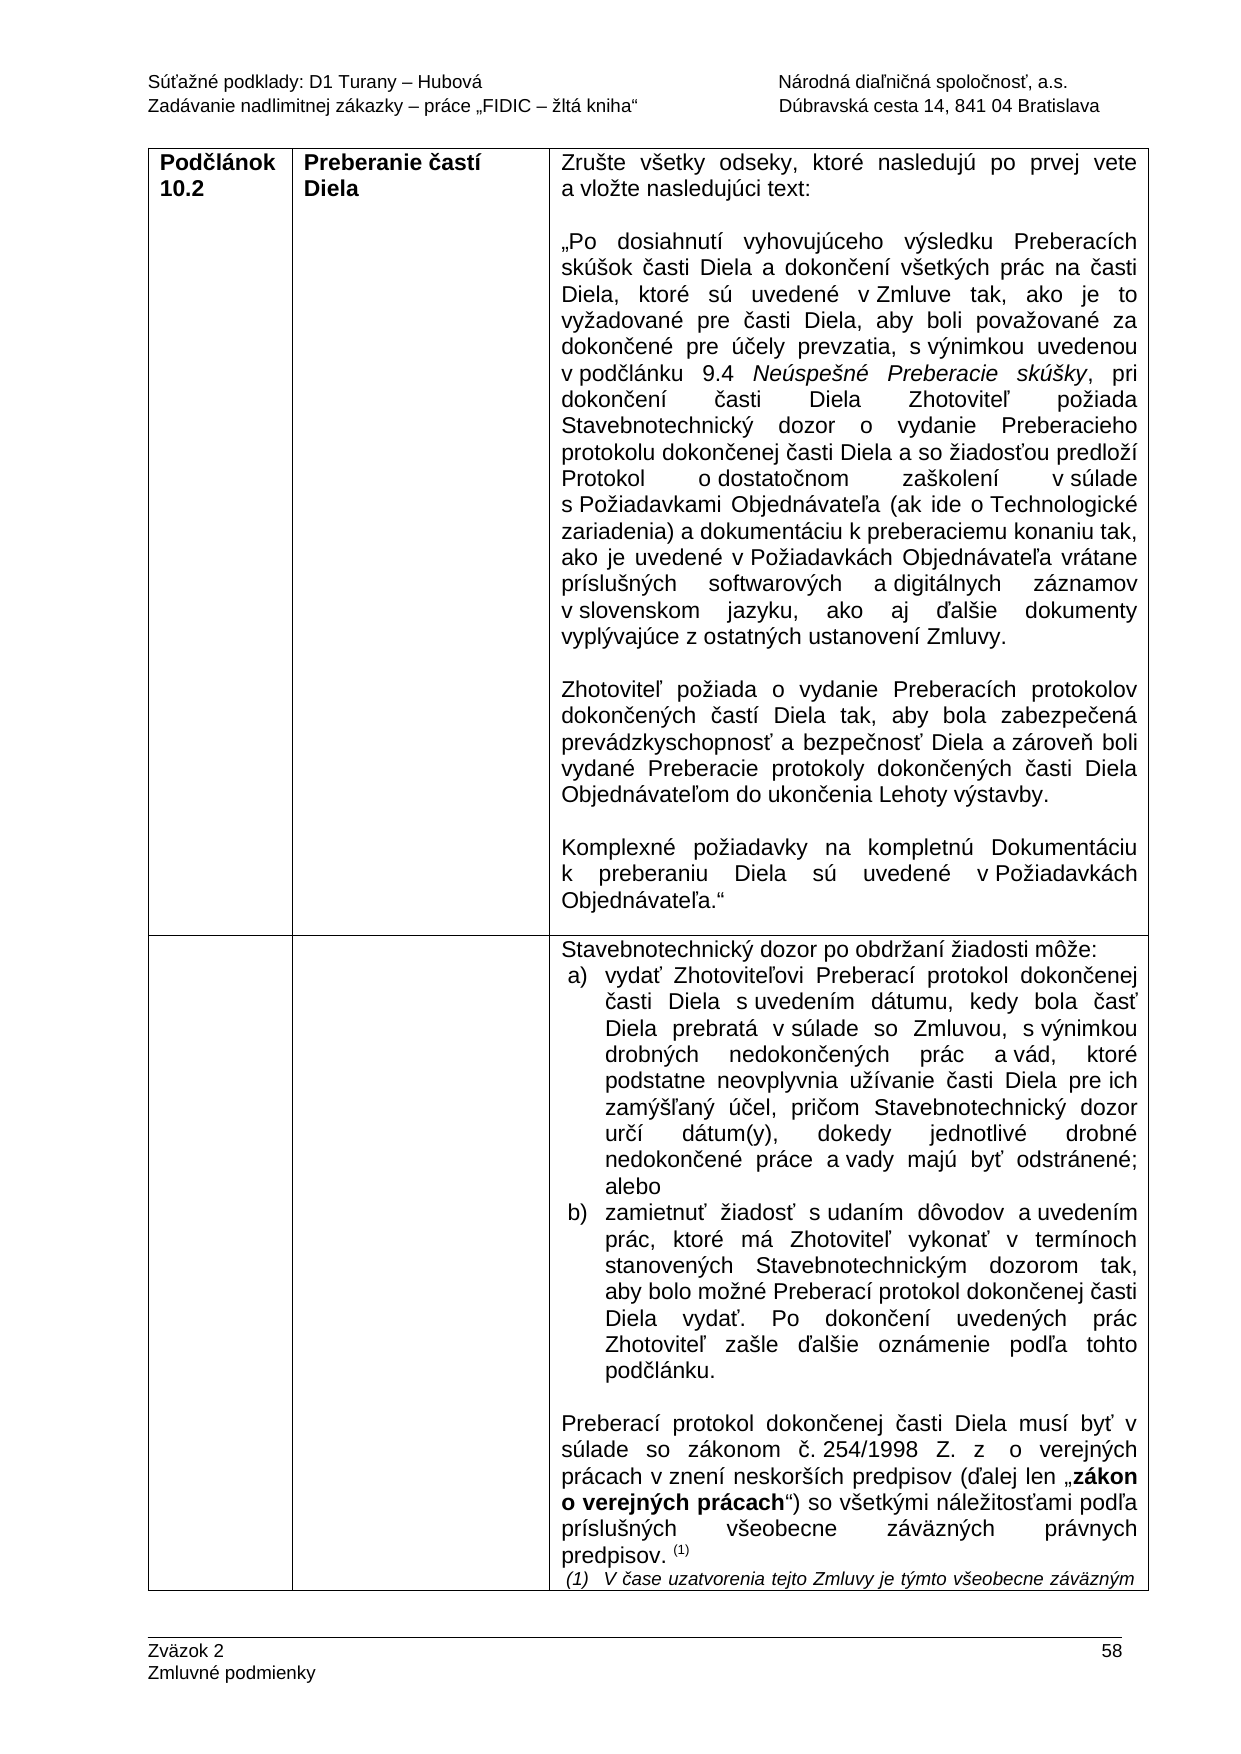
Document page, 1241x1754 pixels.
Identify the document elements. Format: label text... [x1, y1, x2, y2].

table_cell Podčlánok 10.2 [149, 149, 292, 934]
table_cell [550, 936, 1148, 1590]
table_cell Zrušte všetky odseky, ktoré nasledujú po prvej vete a vložte nasledujúci text: „Po dosiahnutí vyhovujúceho výsledku Preberacích skúšok časti Diela a dokončení všetkých prác na časti Diela, ktoré sú uvedené v Zmluve tak, ako je to vyžadované pre časti Diela, aby boli považované za dokončené pre účely prevzatia, s výnimkou uvedenou v podčlánku 9.4 Neúspešné Preberacie skúšky, pri dokončení časti Diela Zhotoviteľ požiada Stavebnotechnický dozor o vydanie Preberacieho protokolu dokončenej časti Diela a so žiadosťou predloží Protokol o dostatočnom zaškolení v súlade s Požiadavkami Objednávateľa (ak ide o Technologické zariadenia) a dokumentáciu k preberaciemu konaniu tak, ako je uvedené v Požiadavkách Objednávateľa vrátane príslušných softwarových a digitálnych záznamov v slovenskom jazyku, ako aj ďalšie dokumenty vyplývajúce z ostatných ustanovení Zmluvy. Zhotoviteľ požiada o vydanie Preberacích protokolov dokončených častí Diela tak, aby bola zabezpečená prevádzkyschopnosť a bezpečnosť Diela a zároveň boli vydané Preberacie protokoly dokončených časti Diela Objednávateľom do ukončenia Lehoty výstavby. Komplexné požiadavky na kompletnú Dokumentáciu k preberaniu Diela sú uvedené v Požiadavkách Objednávateľa.“ [550, 149, 1148, 934]
table_cell [293, 936, 549, 1590]
table_cell [149, 936, 292, 1590]
table_cell Preberanie častí Diela [293, 149, 549, 934]
